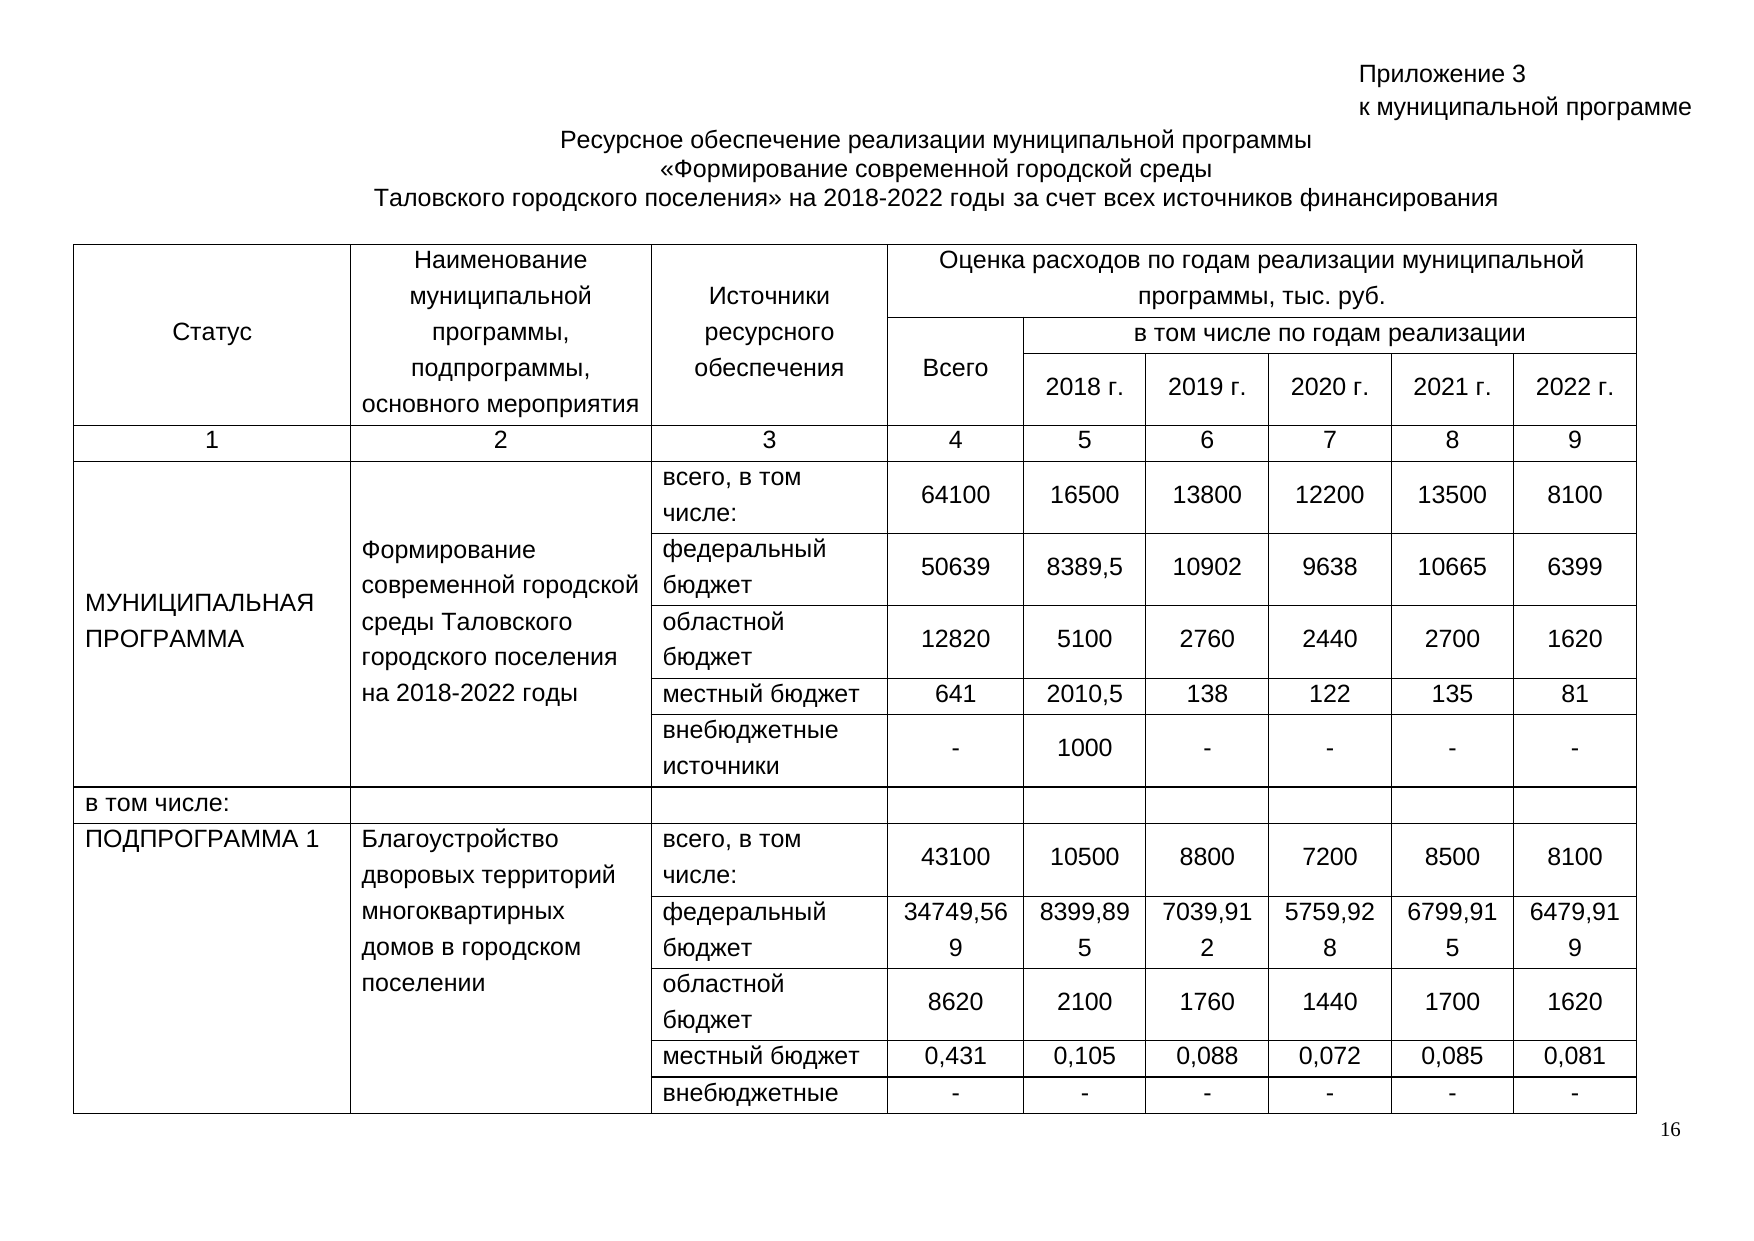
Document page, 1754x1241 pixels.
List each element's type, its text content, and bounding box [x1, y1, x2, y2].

table_cell - [1514, 715, 1636, 786]
table_cell 2100 [1024, 969, 1145, 1040]
table_cell местный бюджет [652, 679, 887, 714]
table_cell 641 [888, 679, 1023, 714]
table_cell [1269, 788, 1391, 823]
table_cell 2700 [1392, 606, 1513, 678]
table_cell 1440 [1269, 969, 1391, 1040]
table_cell 6 [1146, 426, 1268, 461]
table_cell 7 [1269, 426, 1391, 461]
table_cell - [1146, 715, 1268, 786]
table_header Источники ресурсного обеспечения [652, 245, 887, 424]
table_cell 50639 [888, 534, 1023, 605]
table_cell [351, 824, 651, 1113]
table_cell всего, в том числе: [652, 462, 887, 533]
table_cell 12200 [1269, 462, 1391, 533]
table_cell областной бюджет [652, 969, 887, 1040]
table_cell 2022 г. [1514, 354, 1636, 424]
table_cell федеральный бюджет [652, 897, 887, 968]
table_cell 1 [74, 426, 350, 461]
table_cell 0,081 [1514, 1041, 1636, 1076]
table_cell 8399,895 [1024, 897, 1145, 968]
table_cell МУНИЦИПАЛЬНАЯ ПРОГРАММА [74, 462, 350, 786]
table_cell 7200 [1269, 824, 1391, 896]
table_cell в том числе по годам реализации [1024, 318, 1636, 353]
table_cell [1514, 788, 1636, 823]
table_cell 8389,5 [1024, 534, 1145, 605]
table_cell ПОДПРОГРАММА 1 [74, 824, 350, 1113]
table_cell 2760 [1146, 606, 1268, 678]
table_cell 7039,912 [1146, 897, 1268, 968]
table_cell 138 [1146, 679, 1268, 714]
table_cell - [888, 715, 1023, 786]
table_cell 135 [1392, 679, 1513, 714]
text «Формирование современной городской среды [118, 154, 1680, 183]
table_cell 2019 г. [1146, 354, 1268, 424]
table_cell всего, в том числе: [652, 824, 887, 896]
table_cell 9 [1514, 426, 1636, 461]
table_cell - [1269, 1078, 1391, 1113]
table_cell 0,105 [1024, 1041, 1145, 1076]
table_cell 43100 [888, 824, 1023, 896]
table_cell 0,088 [1146, 1041, 1268, 1076]
table_cell [351, 788, 651, 823]
table_cell 64100 [888, 462, 1023, 533]
table_cell 122 [1269, 679, 1391, 714]
table_cell 10665 [1392, 534, 1513, 605]
table_cell 1760 [1146, 969, 1268, 1040]
table_cell 5100 [1024, 606, 1145, 678]
table_cell 12820 [888, 606, 1023, 678]
table_cell 16500 [1024, 462, 1145, 533]
table_cell в том числе: [74, 788, 350, 823]
table_cell 4 [888, 426, 1023, 461]
table_header Статус [74, 245, 350, 424]
table_cell [1146, 788, 1268, 823]
table_cell 0,085 [1392, 1041, 1513, 1076]
text Ресурсное обеспечение реализации муниципальной программы [118, 125, 1680, 154]
table_cell 34749,569 [888, 897, 1023, 968]
table_cell 9638 [1269, 534, 1391, 605]
table_cell 10902 [1146, 534, 1268, 605]
table_cell 8100 [1514, 462, 1636, 533]
table_cell внебюджетные источники [652, 715, 887, 786]
text Приложение 3 [1358, 59, 1713, 88]
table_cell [652, 1078, 887, 1113]
table_cell 1000 [1024, 715, 1145, 786]
table_cell 8800 [1146, 824, 1268, 896]
table_cell 5759,928 [1269, 897, 1391, 968]
table_cell 3 [652, 426, 887, 461]
table_cell 81 [1514, 679, 1636, 714]
table_cell [1392, 788, 1513, 823]
table_cell 13800 [1146, 462, 1268, 533]
table_cell 2010,5 [1024, 679, 1145, 714]
table_cell [652, 788, 887, 823]
table_cell 5 [1024, 426, 1145, 461]
text Таловского городского поселения» на 2018-2022 годы за счет всех источников финансирования [118, 183, 1680, 211]
table_cell 2021 г. [1392, 354, 1513, 424]
table_header Оценка расходов по годам реализации муниципальной программы, тыс. руб. [888, 245, 1636, 317]
table_cell Всего [888, 318, 1023, 424]
table_cell 2 [351, 426, 651, 461]
table_cell [888, 788, 1023, 823]
table_cell 13500 [1392, 462, 1513, 533]
table_cell 1620 [1514, 969, 1636, 1040]
table_cell - [1024, 1078, 1145, 1113]
table_cell - [1146, 1078, 1268, 1113]
table_cell 10500 [1024, 824, 1145, 896]
table_cell 2020 г. [1269, 354, 1391, 424]
table_cell федеральный бюджет [652, 534, 887, 605]
table_cell 8 [1392, 426, 1513, 461]
text к муниципальной программе [1358, 92, 1713, 121]
table_cell 2440 [1269, 606, 1391, 678]
table_cell 0,431 [888, 1041, 1023, 1076]
table_cell - [888, 1078, 1023, 1113]
table_cell областной бюджет [652, 606, 887, 678]
table_cell 1700 [1392, 969, 1513, 1040]
table_cell 6799,915 [1392, 897, 1513, 968]
table_cell Формирование современной городской среды Таловского городского поселения на 2018-2022 годы [351, 462, 651, 786]
table_cell 8620 [888, 969, 1023, 1040]
table_cell 1620 [1514, 606, 1636, 678]
table_cell - [1392, 1078, 1513, 1113]
table_cell 0,072 [1269, 1041, 1391, 1076]
table_cell 6399 [1514, 534, 1636, 605]
table_cell - [1269, 715, 1391, 786]
table_cell 8500 [1392, 824, 1513, 896]
table_cell 8100 [1514, 824, 1636, 896]
table_cell - [1392, 715, 1513, 786]
table_cell - [1514, 1078, 1636, 1113]
table_cell 6479,919 [1514, 897, 1636, 968]
table_cell местный бюджет [652, 1041, 887, 1076]
table_cell 2018 г. [1024, 354, 1145, 424]
table_cell [1024, 788, 1145, 823]
table_header Наименование муниципальной программы, подпрограммы, основного мероприятия [351, 245, 651, 424]
